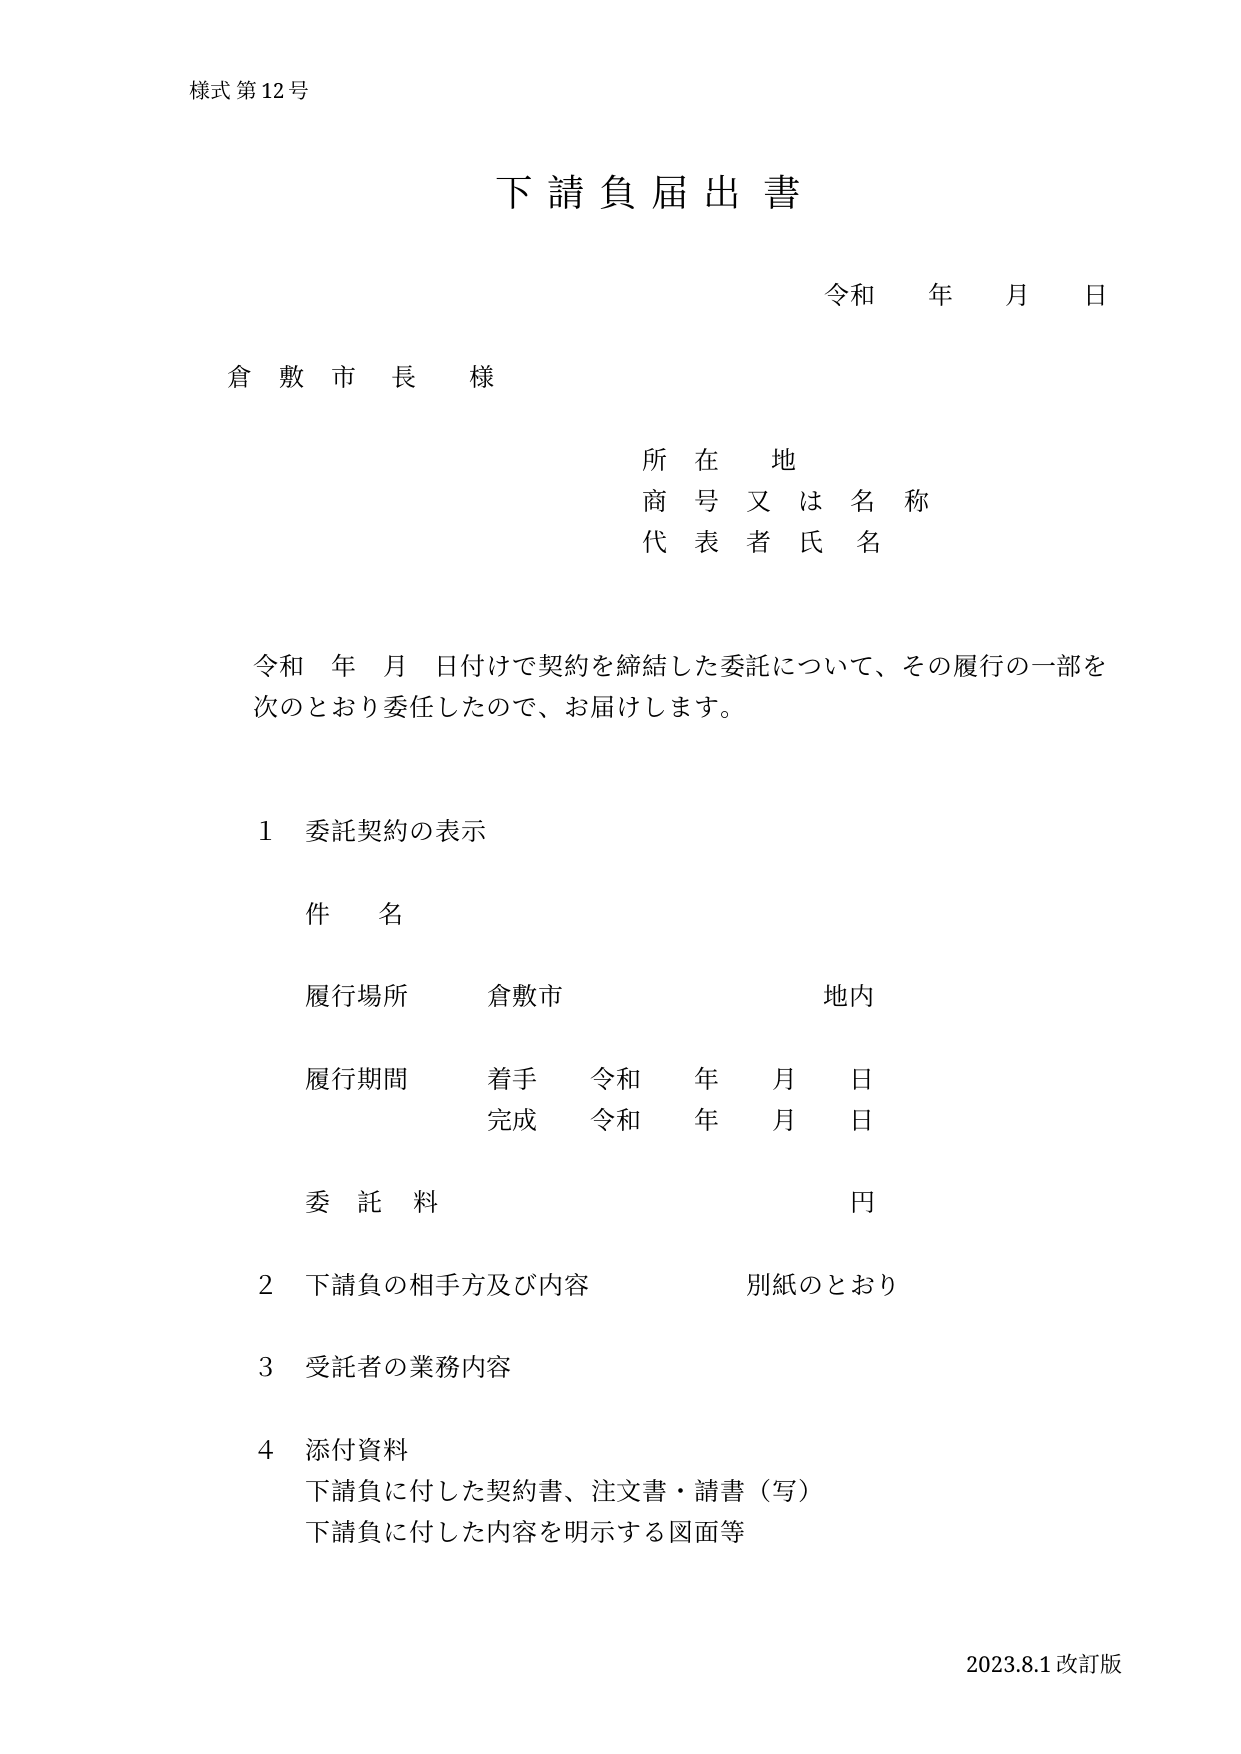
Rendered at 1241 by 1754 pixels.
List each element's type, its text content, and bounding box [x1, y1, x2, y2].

text ２ 下請負の相手方及び内容 別紙のとおり [228, 1263, 1109, 1304]
text 令和 年 月 日付けで契約を締結した委託について、その履行の一部を次のとおり委任したので、お届けします。 [202, 644, 1109, 727]
text 件名 [281, 892, 1109, 933]
text ４ 添付資料 [228, 1428, 1109, 1469]
text 商号又は名称 [624, 479, 1162, 521]
text 下請負に付した契約書、注文書・請書（写） [281, 1469, 1109, 1511]
text １ 委託契約の表示 [228, 809, 1109, 851]
text 下請負届出書 [202, 149, 1109, 232]
text 履行場所 倉敷市 地内 [281, 974, 1109, 1016]
text 令和 年 月 日 [202, 273, 1109, 314]
text 委託料 円 [281, 1181, 1109, 1222]
text 所在地 [624, 438, 1162, 479]
text 倉敷市長 様 [202, 356, 1109, 397]
text 下請負に付した内容を明示する図面等 [281, 1511, 1109, 1552]
text ３ 受託者の業務内容 [228, 1346, 1109, 1387]
text 代表者氏名 [624, 521, 1162, 562]
text 履行期間 着手 令和 年 月 日 [281, 1057, 1109, 1098]
text 完成 令和 年 月 日 [466, 1098, 1109, 1139]
